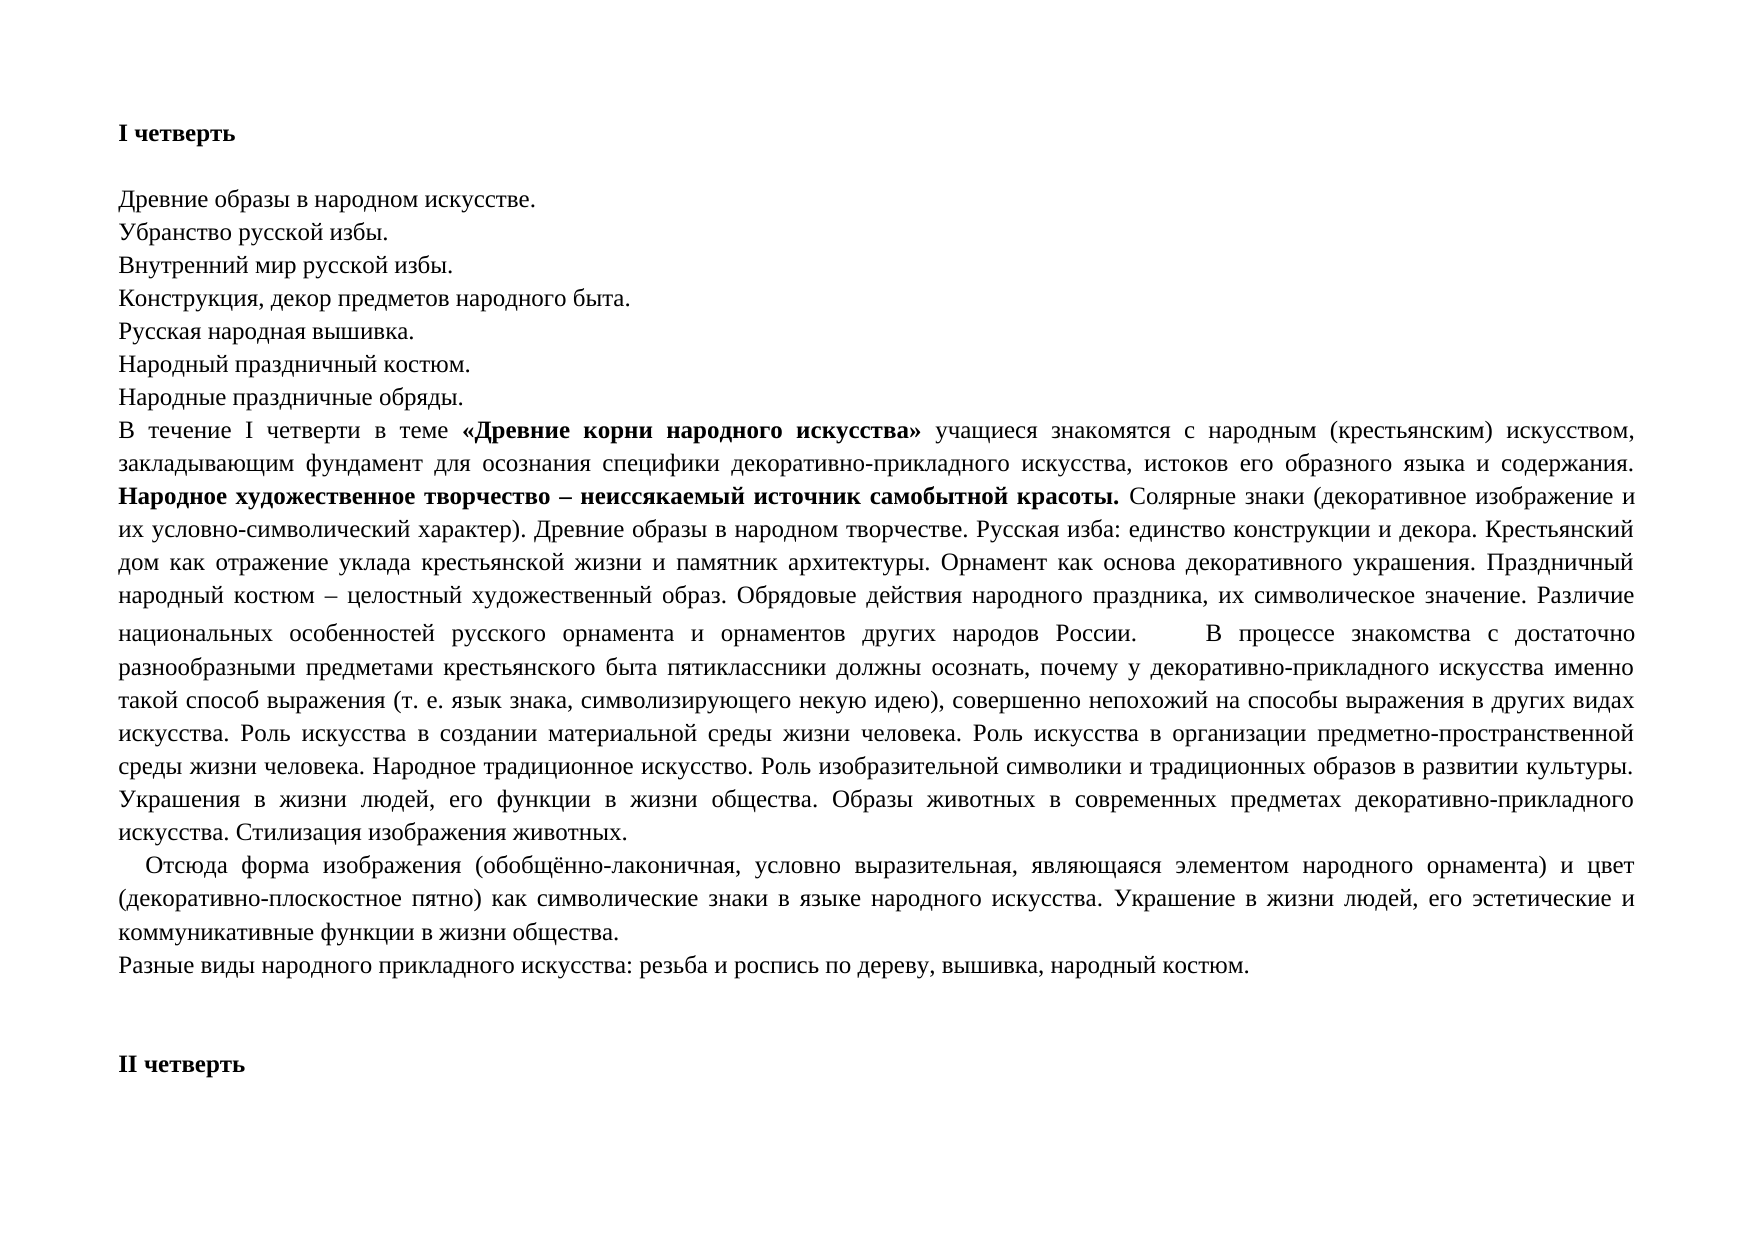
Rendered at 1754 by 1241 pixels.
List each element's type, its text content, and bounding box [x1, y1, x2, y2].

text Русская народная вышивка. [118, 316, 1636, 345]
text Народные праздничные обряды. [118, 382, 1636, 411]
text Народный праздничный костюм. [118, 349, 1636, 378]
text II четверть [118, 1049, 1636, 1078]
text В течение I четверти в теме «Древние корни народного искусства» учащиеся знакомятся с народным (крестьянским) искусством, закладывающим фундамент для осознания специфики декоративно-прикладного искусства, истоков его образного языка и содержания. Народное художественное творчество – неиссякаемый источник самобытной красоты. Солярные знаки (декоративное изображение и их условно-символический характер). Древние образы в народном творчестве. Русская изба: единство конструкции и декора. Крестьянский дом как отражение уклада крестьянской жизни и памятник архитектуры. Орнамент как основа декоративного украшения. Праздничный народный костюм – целостный художественный образ. Обрядовые действия народного праздника, их символическое значение. Различие национальных особенностей русского орнамента и орнаментов других народов России. В процессе знакомства с достаточно разнообразными предметами крестьянского быта пятиклассники должны осознать, почему у декоративно-прикладного искусства именно такой способ выражения (т. е. язык знака, символизирующего некую идею), совершенно непохожий на способы выражения в других видах искусства. Роль искусства в создании материальной среды жизни человека. Роль искусства в организации предметно-пространственной среды жизни человека. Народное традиционное искусство. Роль изобразительной символики и традиционных образов в развитии культуры. Украшения в жизни людей, его функции в жизни общества. Образы животных в современных предметах декоративно-прикладного искусства. Стилизация изображения животных. [118, 415, 1636, 846]
text Внутренний мир русской избы. [118, 250, 1636, 279]
text Разные виды народного прикладного искусства: резьба и роспись по дереву, вышивка, народный костюм. [118, 950, 1636, 979]
text Убранство русской избы. [118, 217, 1636, 246]
text Отсюда форма изображения (обобщённо-лаконичная, условно выразительная, являющаяся элементом народного орнамента) и цвет (декоративно-плоскостное пятно) как символические знаки в языке народного искусства. Украшение в жизни людей, его эстетические и коммуникативные функции в жизни общества. [118, 850, 1636, 946]
text Древние образы в народном искусстве. [118, 184, 1636, 213]
text I четверть [118, 118, 1636, 147]
text Конструкция, декор предметов народного быта. [118, 283, 1636, 312]
